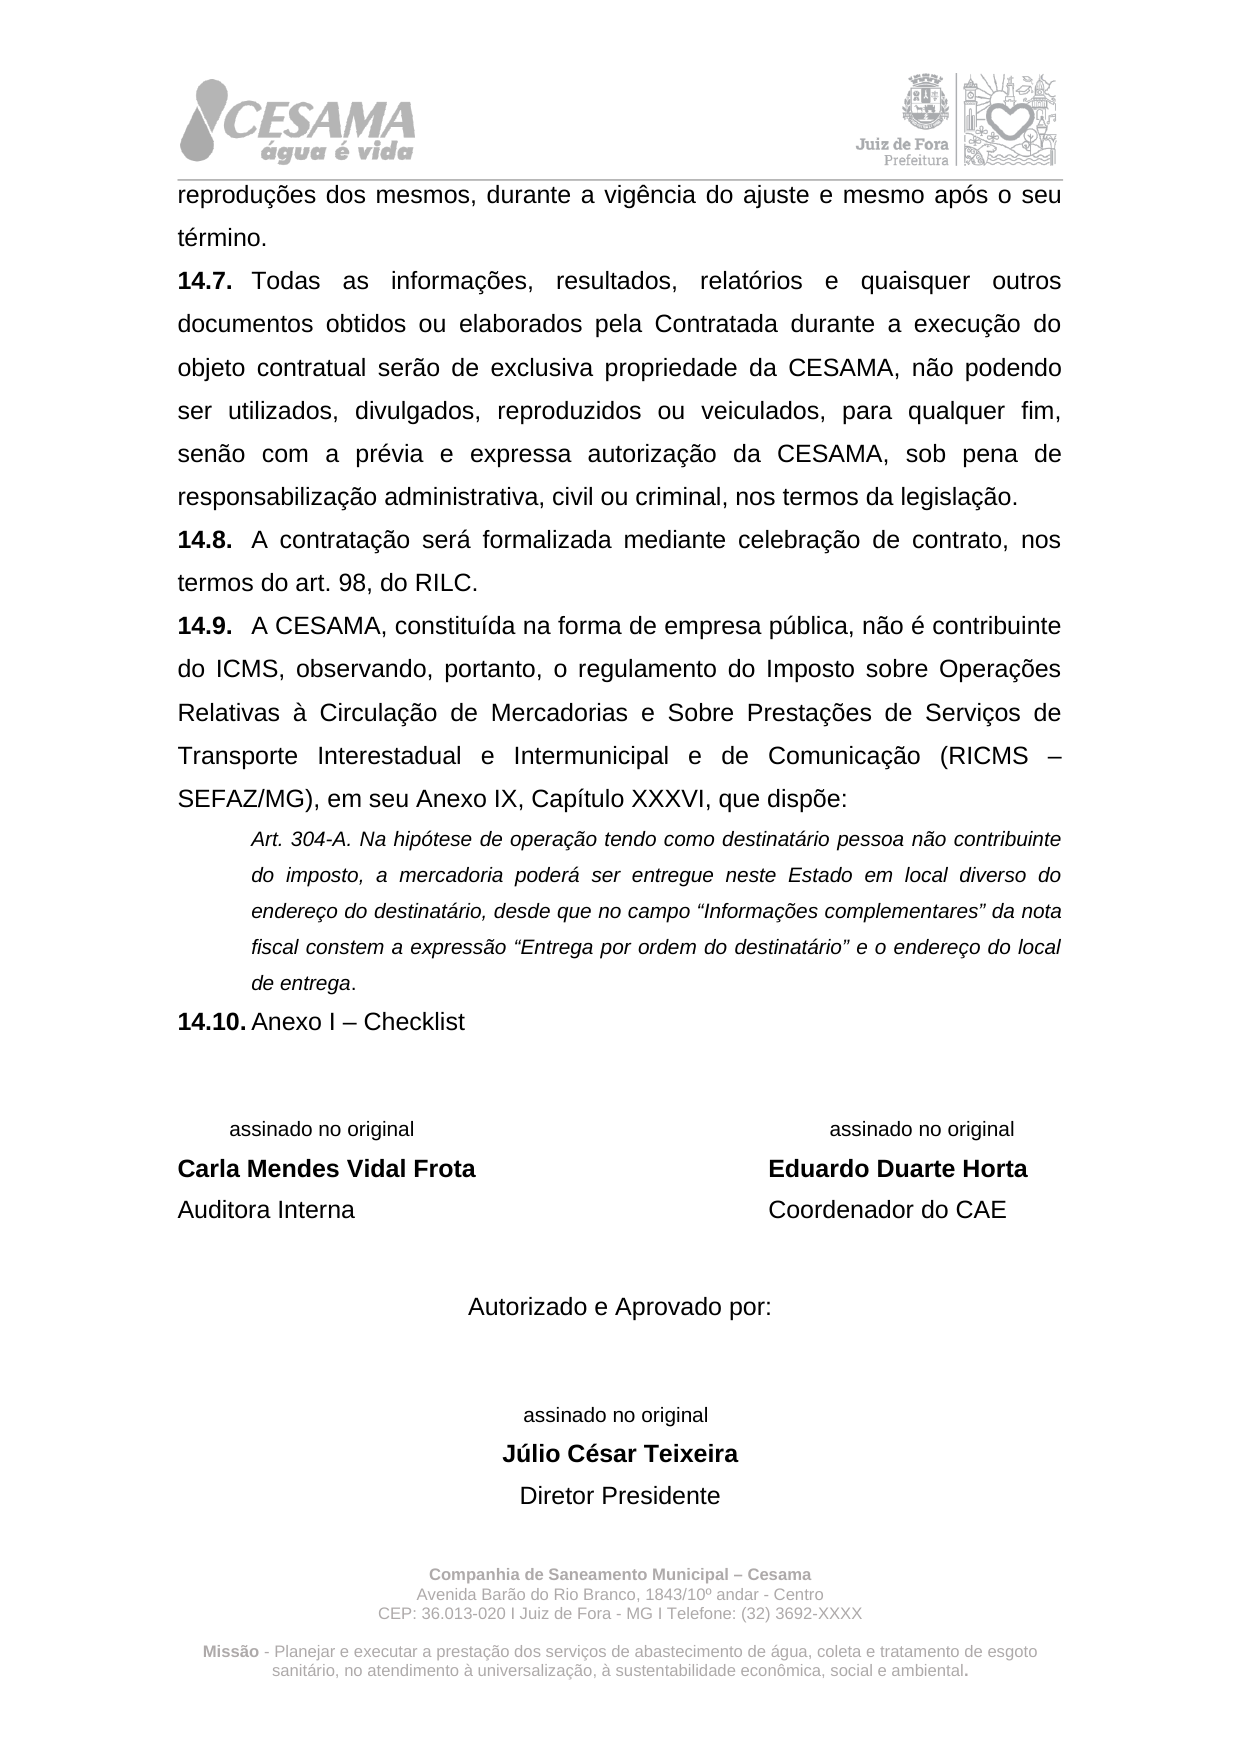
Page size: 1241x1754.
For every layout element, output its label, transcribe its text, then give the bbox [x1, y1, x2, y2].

text Júlio César Teixeira [177, 1439, 1063, 1468]
text Autorizado e Aprovado por: [177, 1292, 1063, 1321]
text Diretor Presidente [177, 1481, 1063, 1509]
list Art. 304-A. Na hipótese de operação tendo como destinatário pessoa não contribuinte do imposto, a mercadoria poderá ser entregue neste Estado em local diverso do endereço do destinatário, desde que no campo “Informações complementares” da nota fiscal constem a expressão “Entrega por ordem do destinatário” e o endereço do local de entrega. [251, 827, 1063, 995]
list Todas as informações, resultados, relatórios e quaisquer outros documentos obtidos ou elaborados pela Contratada durante a execução do objeto contratual serão de exclusiva propriedade da CESAMA, não podendo ser utilizados, divulgados, reproduzidos ou veiculados, para qualquer fim, senão com a prévia e expressa autorização da CESAMA, sob pena de responsabilização administrativa, civil ou criminal, nos termos da legislação. [177, 266, 1063, 511]
list A CESAMA, constituída na forma de empresa pública, não é contribuinte do ICMS, observando, portanto, o regulamento do Imposto sobre Operações Relativas à Circulação de Mercadorias e Sobre Prestações de Serviços de Transporte Interestadual e Intermunicipal e de Comunicação (RICMS – SEFAZ/MG), em seu Anexo IX, Capítulo XXXVI, que dispõe: [177, 611, 1063, 813]
text Carla Mendes Vidal Frota Eduardo Duarte Horta [177, 1154, 1063, 1182]
list A contratação será formalizada mediante celebração de contrato, nos termos do art. 98, do RILC. [177, 525, 1063, 597]
picture [177, 73, 1064, 181]
text assinado no original assinado no original [177, 1117, 1063, 1141]
text Auditora Interna Coordenador do CAE [177, 1195, 1063, 1224]
list Anexo I – Checklist [177, 1007, 1063, 1035]
text assinado no original [177, 1403, 1063, 1427]
